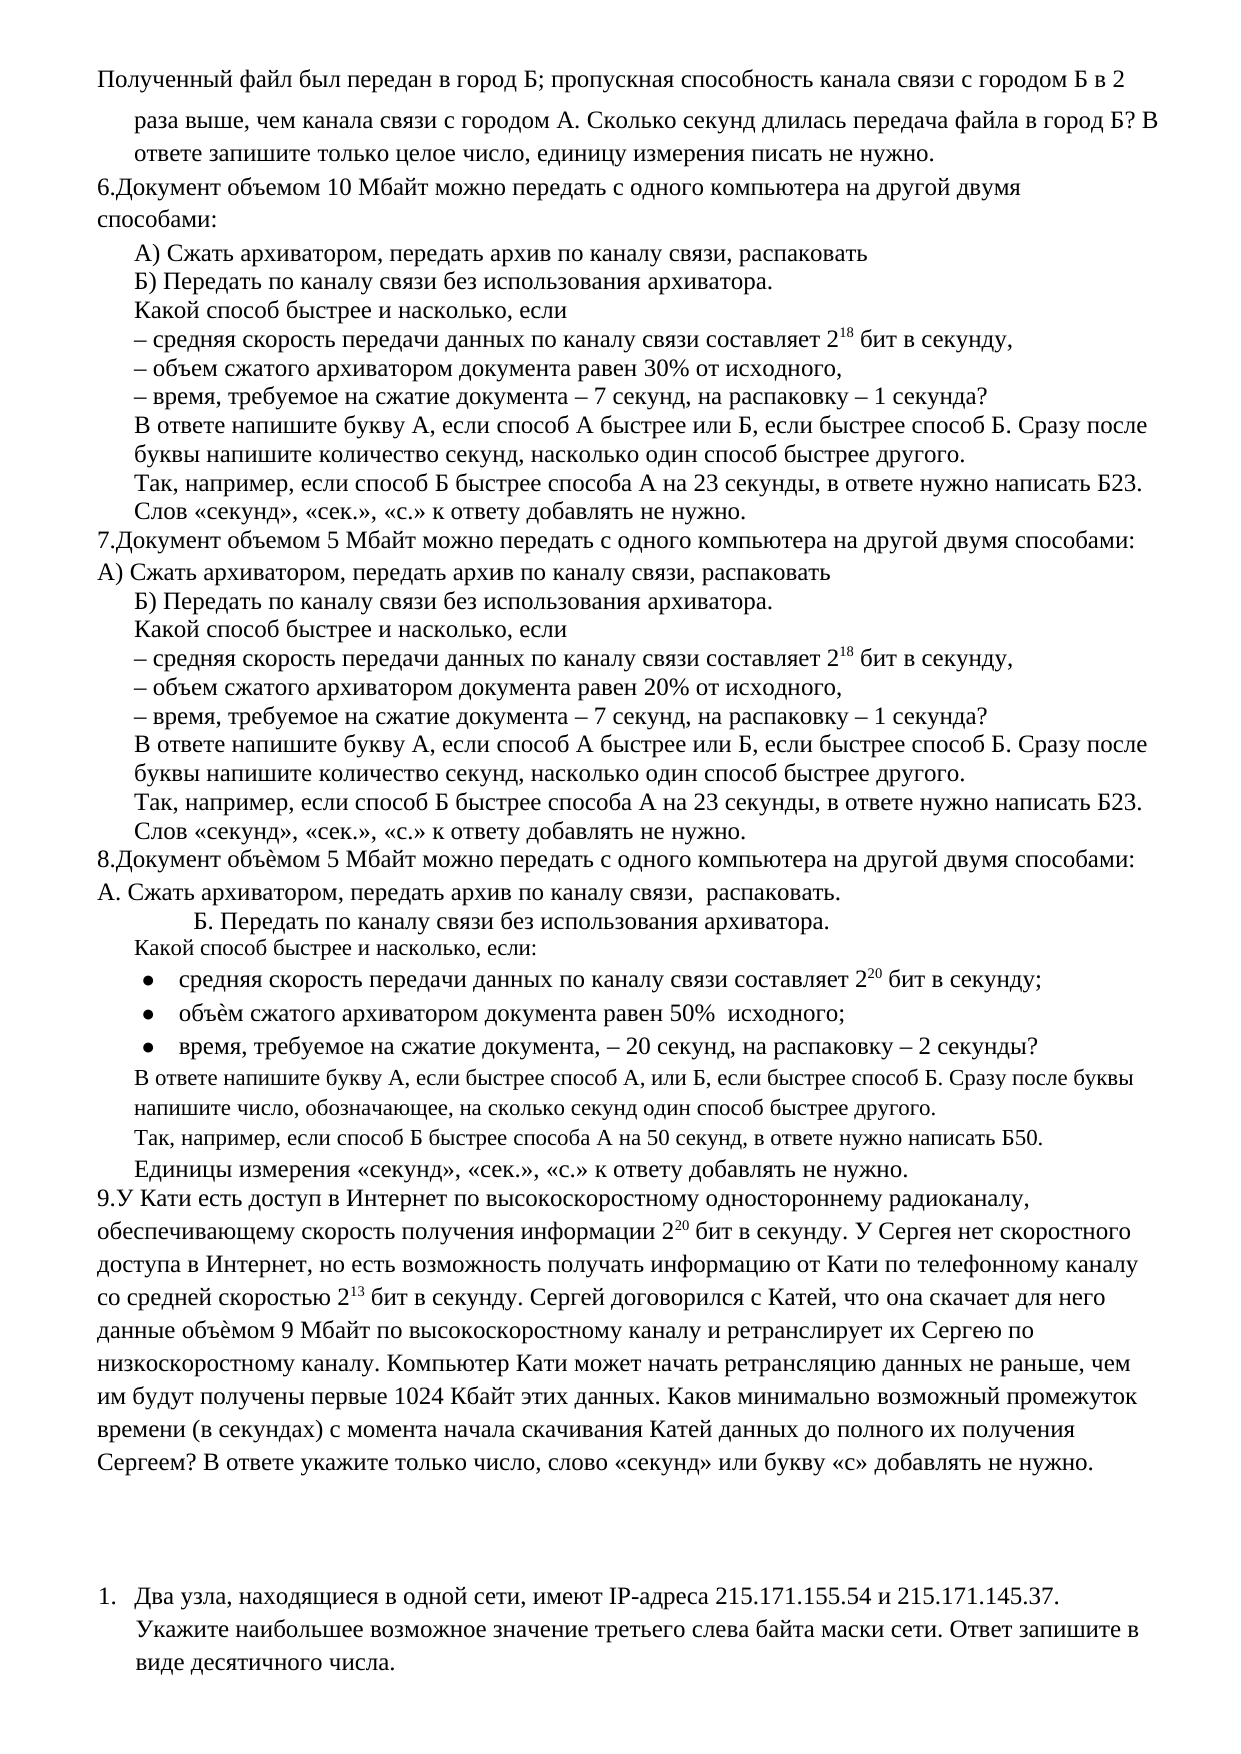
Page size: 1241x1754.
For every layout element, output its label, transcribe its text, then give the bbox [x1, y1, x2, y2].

list объем сжатого архиватором документа равен 20% от исходного, [134, 672, 1180, 701]
text Какой способ быстрее и насколько, если [134, 295, 1180, 324]
text Б. Передать по каналу связи без использования архиватора. [193, 909, 1180, 934]
text 6.Документ объемом 10 Мбайт можно передать с одного компьютера на другой двумя способами: [97, 172, 1039, 233]
list время, требуемое на сжатие документа – 7 секунд, на распаковку – 1 секунда? [134, 381, 1180, 410]
text В ответе напишите букву А, если способ А быстрее или Б, если быстрее способ Б. Сразу после буквы напишите количество секунд, насколько один способ быстрее другого. [134, 410, 1149, 468]
list средняя скорость передачи данных по каналу связи составляет 218 бит в секунду, [134, 643, 1180, 672]
text Так, например, если способ Б быстрее способа А на 50 секунд, в ответе нужно написать Б50. [134, 1124, 1180, 1151]
text А) Сжать архиватором, передать архив по каналу связи, распаковать Б) Передать по каналу связи без использования архиватора. [134, 238, 885, 295]
text Какой способ быстрее и насколько, если: [134, 934, 1180, 961]
text В ответе напишите букву А, если быстрее способ А, или Б, если быстрее способ Б. Сразу после буквы напишите число, обозначающее, на сколько секунд один способ быстрее другого. [134, 1064, 1137, 1120]
list время, требуемое на сжатие документа – 7 секунд, на распаковку – 1 секунда? [134, 701, 1180, 729]
text 7.Документ объемом 5 Мбайт можно передать с одного компьютера на другой двумя способами: А) Сжать архиватором, передать архив по каналу связи, распаковать [97, 525, 1154, 586]
list объѐм сжатого архиватором документа равен 50% исходного; [141, 998, 1180, 1026]
list время, требуемое на сжатие документа, – 20 секунд, на распаковку – 2 секунды? [141, 1031, 1180, 1059]
text 8.Документ объѐмом 5 Мбайт можно передать с одного компьютера на другой двумя способами: А. Сжать архиватором, передать архив по каналу связи, распаковать. [97, 844, 1154, 906]
list Два узла, находящиеся в одной сети, имеют IP-адреса 215.171.155.54 и 215.171.145.37. Укажите наибольшее возможное значение третьего слева байта маски сети. Ответ запишите в виде десятичного числа. [98, 1581, 1156, 1676]
text Так, например, если способ Б быстрее способа А на 23 секунды, в ответе нужно написать Б23. Слов «секунд», «сек.», «с.» к ответу добавлять не нужно. [134, 787, 1180, 844]
text 9.У Кати есть доступ в Интернет по высокоскоростному одностороннему радиоканалу, обеспечивающему скорость получения информации 220 бит в секунду. У Сергея нет скоростного доступа в Интернет, но есть возможность получать информацию от Кати по телефонному каналу со средней скоростью 213 бит в секунду. Сергей договорился с Катей, что она скачает для него данные объѐмом 9 Мбайт по высокоскоростному каналу и ретранслирует их Сергею по низкоскоростному каналу. Компьютер Кати может начать ретрансляцию данных не раньше, чем им будут получены первые 1024 Кбайт этих данных. Каков минимально возможный промежуток времени (в секундах) с момента начала скачивания Катей данных до полного их получения Сергеем? В ответе укажите только число, слово «секунд» или букву «с» добавлять не нужно. [97, 1183, 1156, 1476]
text В ответе напишите букву А, если способ А быстрее или Б, если быстрее способ Б. Сразу после буквы напишите количество секунд, насколько один способ быстрее другого. [134, 729, 1149, 787]
text раза выше, чем канала связи с городом А. Сколько секунд длилась передача файла в город Б? В ответе запишите только целое число, единицу измерения писать не нужно. [134, 106, 1180, 167]
text Так, например, если способ Б быстрее способа А на 23 секунды, в ответе нужно написать Б23. Слов «секунд», «сек.», «с.» к ответу добавлять не нужно. [134, 468, 1180, 525]
text Единицы измерения «секунд», «сек.», «с.» к ответу добавлять не нужно. [134, 1154, 1180, 1183]
text Б) Передать по каналу связи без использования архиватора. [134, 590, 1180, 614]
list объем сжатого архиватором документа равен 30% от исходного, [134, 353, 1180, 381]
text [97, 64, 1161, 93]
list средняя скорость передачи данных по каналу связи составляет 218 бит в секунду, [134, 324, 1180, 353]
text Какой способ быстрее и насколько, если [134, 614, 1180, 643]
list средняя скорость передачи данных по каналу связи составляет 220 бит в секунду; [141, 964, 1180, 993]
